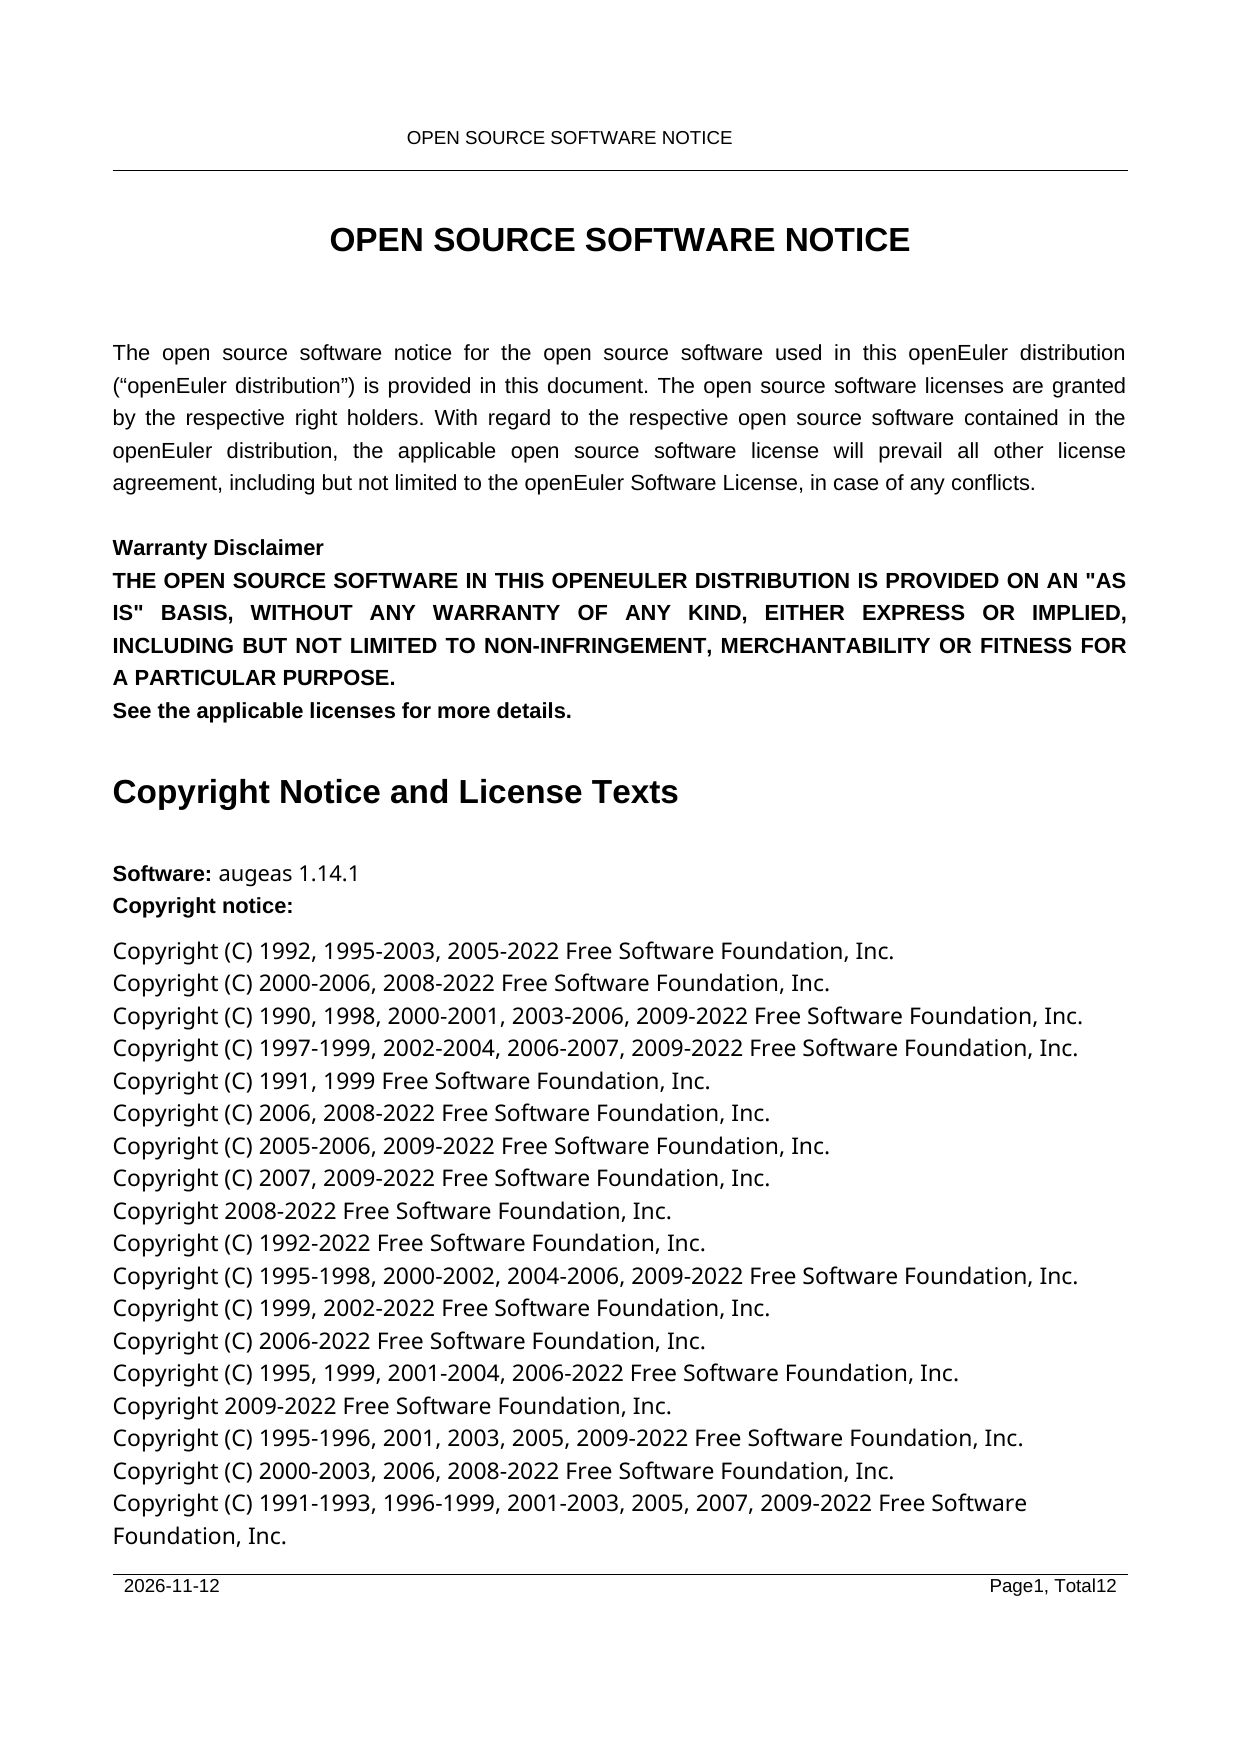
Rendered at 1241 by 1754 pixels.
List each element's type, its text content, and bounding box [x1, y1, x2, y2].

text Copyright notice: [112, 889, 1128, 921]
text Warranty Disclaimer [112, 531, 1128, 564]
text The open source software notice for the open source software used in this openEuler distribution (“openEuler distribution”) is provided in this document. The open source software licenses are granted by the respective right holders. With regard to the respective open source software contained in the openEuler distribution, the applicable open source software license will prevail all other license agreement, including but not limited to the openEuler Software License, in case of any conflicts. [112, 336, 1128, 499]
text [112, 934, 1128, 1551]
text THE OPEN SOURCE SOFTWARE IN THIS OPENEULER DISTRIBUTION IS PROVIDED ON AN "AS IS" BASIS, WITHOUT ANY WARRANTY OF ANY KIND, EITHER EXPRESS OR IMPLIED, INCLUDING BUT NOT LIMITED TO NON-INFRINGEMENT, MERCHANTABILITY OR FITNESS FOR A PARTICULAR PURPOSE. See the applicable licenses for more details. [112, 564, 1128, 726]
text Copyright Notice and License Texts [112, 759, 1128, 824]
text OPEN SOURCE SOFTWARE NOTICE [112, 206, 1128, 271]
title Software: augeas 1.14.1 [112, 856, 1128, 889]
